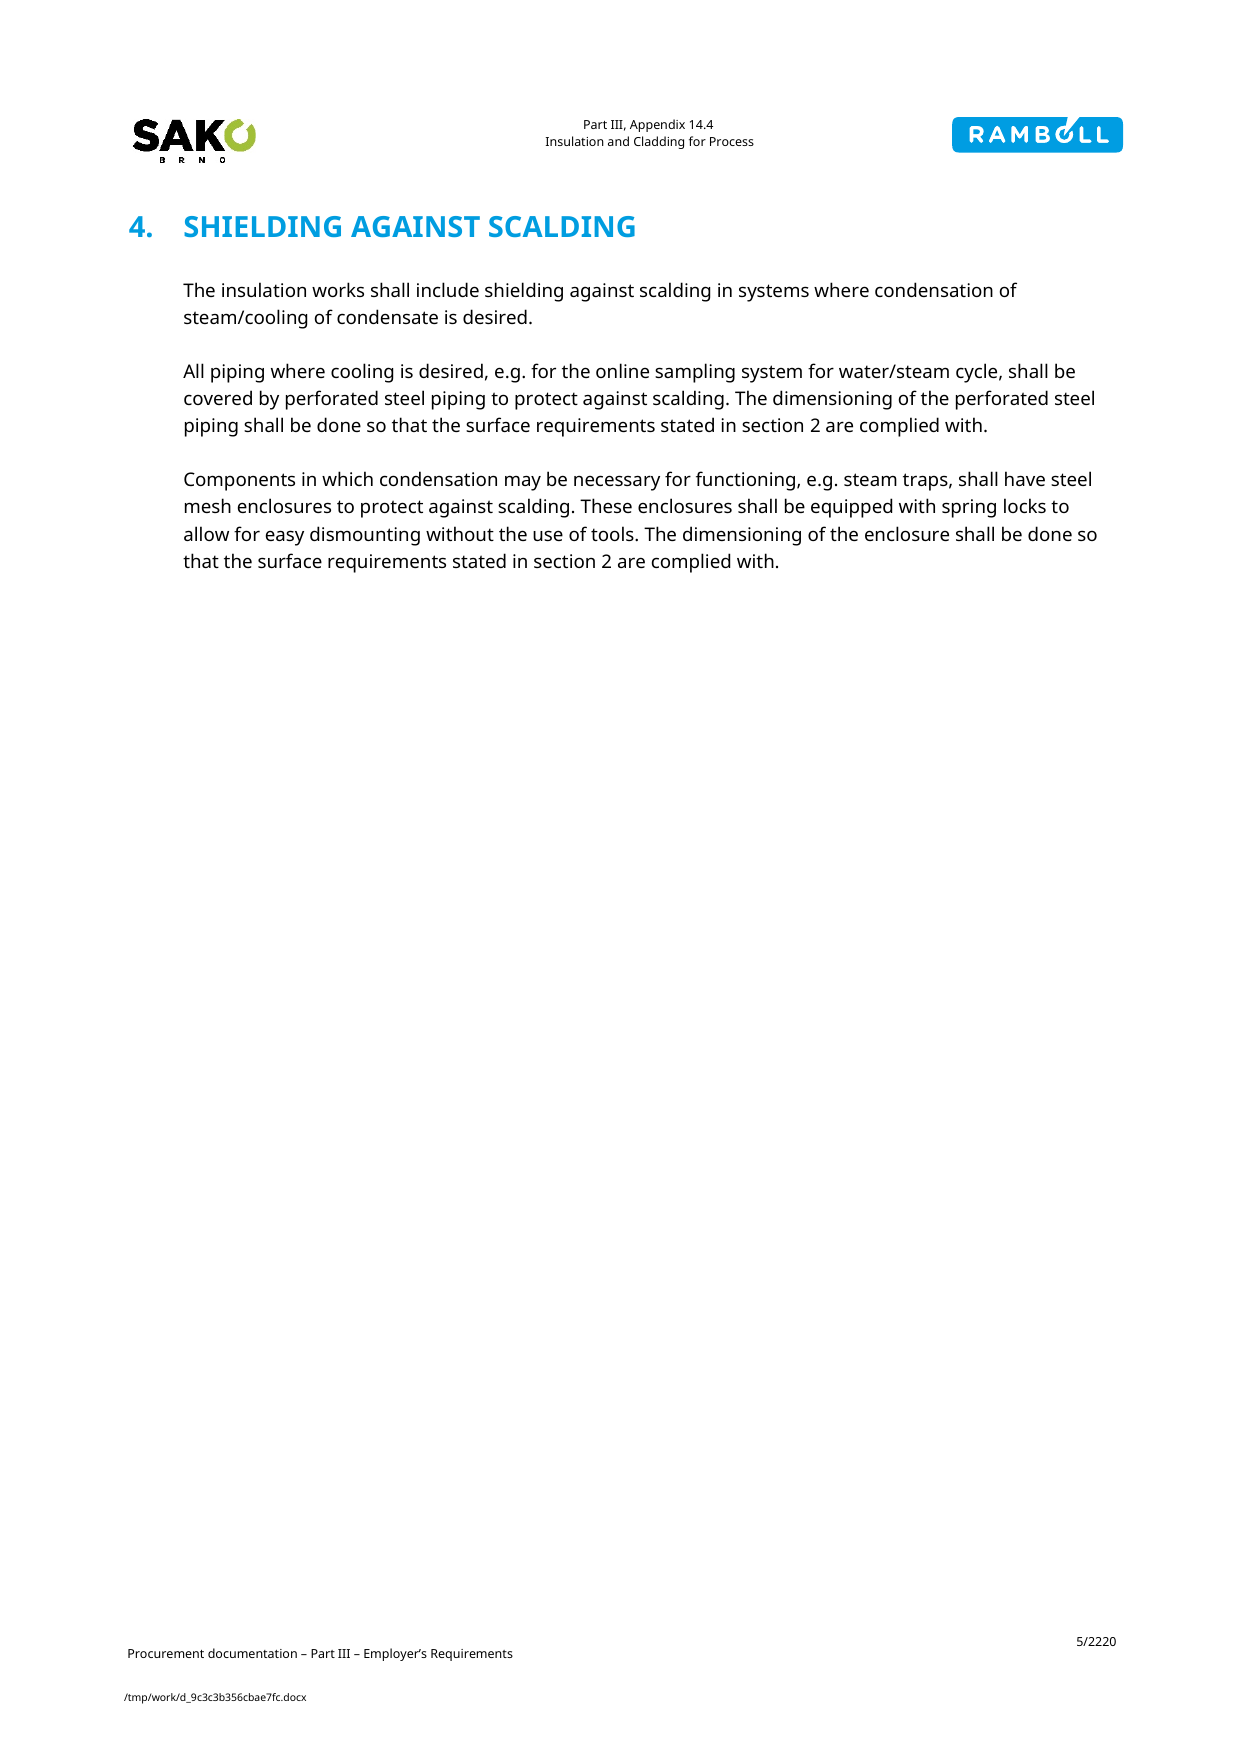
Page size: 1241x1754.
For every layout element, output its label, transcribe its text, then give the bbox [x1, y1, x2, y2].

text The insulation works shall include shielding against scalding in systems where condensation of steam/cooling of condensate is desired. [183, 276, 1116, 330]
text Components in which condensation may be necessary for functioning, e.g. steam traps, shall have steel mesh enclosures to protect against scalding. These enclosures shall be equipped with spring locks to allow for easy dismounting without the use of tools. The dimensioning of the enclosure shall be done so that the surface requirements stated in section 2 are complied with. [183, 465, 1116, 573]
picture [132, 119, 256, 163]
subtitle Shielding against scalding [153, 207, 1116, 246]
text All piping where cooling is desired, e.g. for the online sampling system for water/steam cycle, shall be covered by perforated steel piping to protect against scalding. The dimensioning of the perforated steel piping shall be done so that the surface requirements stated in section 2 are complied with. [183, 357, 1116, 438]
